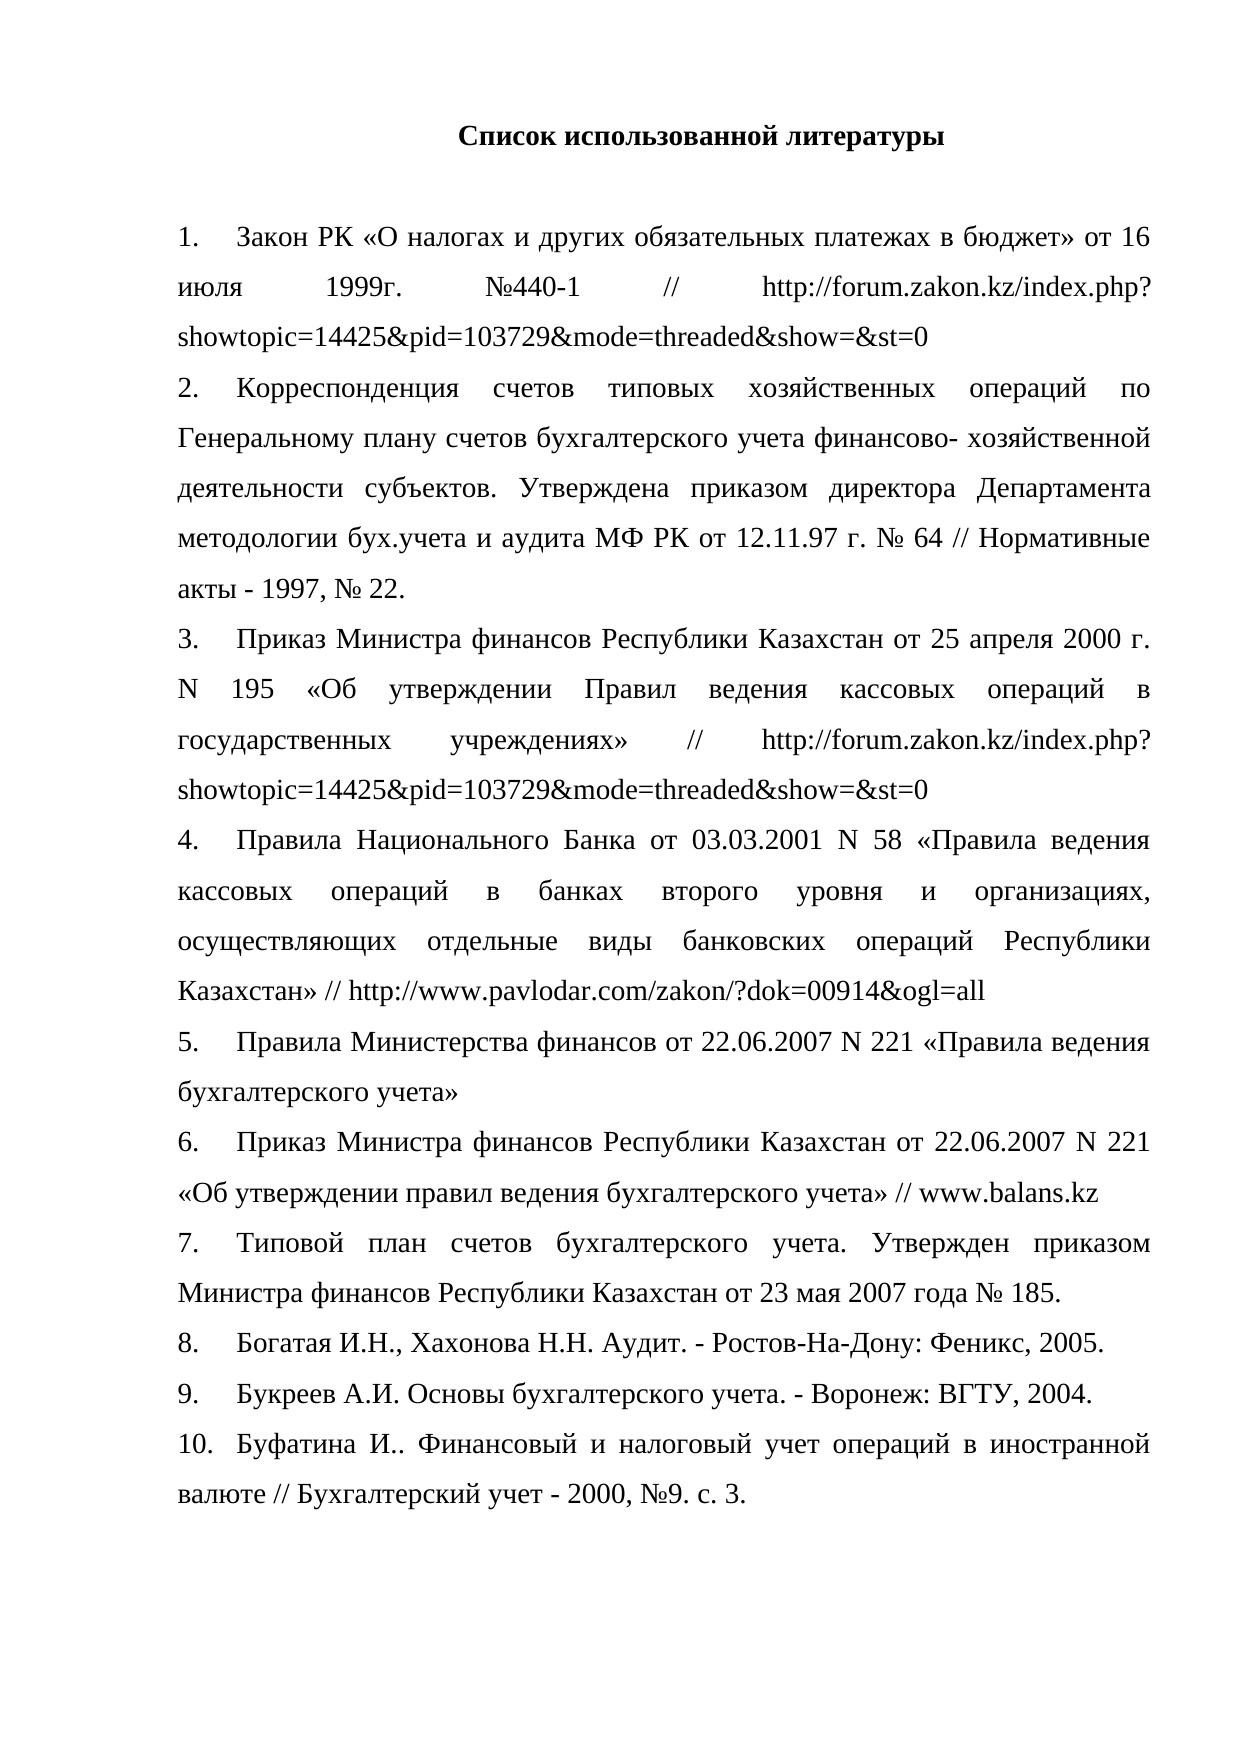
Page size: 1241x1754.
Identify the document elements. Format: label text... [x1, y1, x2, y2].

list Типовой план счетов бухгалтерского учета. Утвержден приказом Министра финансов Республики Казахстан от 23 мая 2007 года № 185. [177, 1225, 1152, 1309]
list Букреев А.И. Основы бухгалтерского учета. - Воронеж: ВГТУ, 2004. [177, 1376, 1152, 1409]
text Список использованной литературы [177, 118, 1152, 152]
list Корреспонденция счетов типовых хозяйственных операций по Генеральному плану счетов бухгалтерского учета финансово- хозяйственной деятельности субъектов. Утверждена приказом директора Департамента методологии бух.учета и аудита МФ РК от 12.11.97 г. № 64 // Нормативные акты - 1997, № 22. [177, 370, 1152, 604]
list Буфатина И.. Финансовый и налоговый учет операций в иностранной валюте // Бухгалтерский учет - 2000, №9. с. 3. [177, 1426, 1152, 1510]
list Правила Министерства финансов от 22.06.2007 N 221 «Правила ведения бухгалтерского учета» [177, 1024, 1152, 1108]
list Богатая И.Н., Хахонова Н.Н. Аудит. - Ростов-На-Дону: Феникс, 2005. [177, 1326, 1152, 1359]
list Приказ Министра финансов Республики Казахстан от 25 апреля 2000 г. N 195 «Об утверждении Правил ведения кассовых операций в государственных учреждениях» // http://forum.zakon.kz/index.php?showtopic=14425&pid=103729&mode=threaded&show=&st=0 [177, 621, 1152, 806]
list Правила Национального Банка от 03.03.2001 N 58 «Правила ведения кассовых операций в банках второго уровня и организациях, осуществляющих отдельные виды банковских операций Республики Казахстан» // http://www.pavlodar.com/zakon/?dok=00914&ogl=all [177, 822, 1152, 1007]
list Приказ Министра финансов Республики Казахстан от 22.06.2007 N 221 «Об утверждении правил ведения бухгалтерского учета» // www.balans.kz [177, 1124, 1152, 1208]
list Закон РК «О налогах и других обязательных платежах в бюджет» от 16 июля 1999г. №440-1 // http://forum.zakon.kz/index.php?showtopic=14425&pid=103729&mode=threaded&show=&st=0 [177, 219, 1152, 353]
